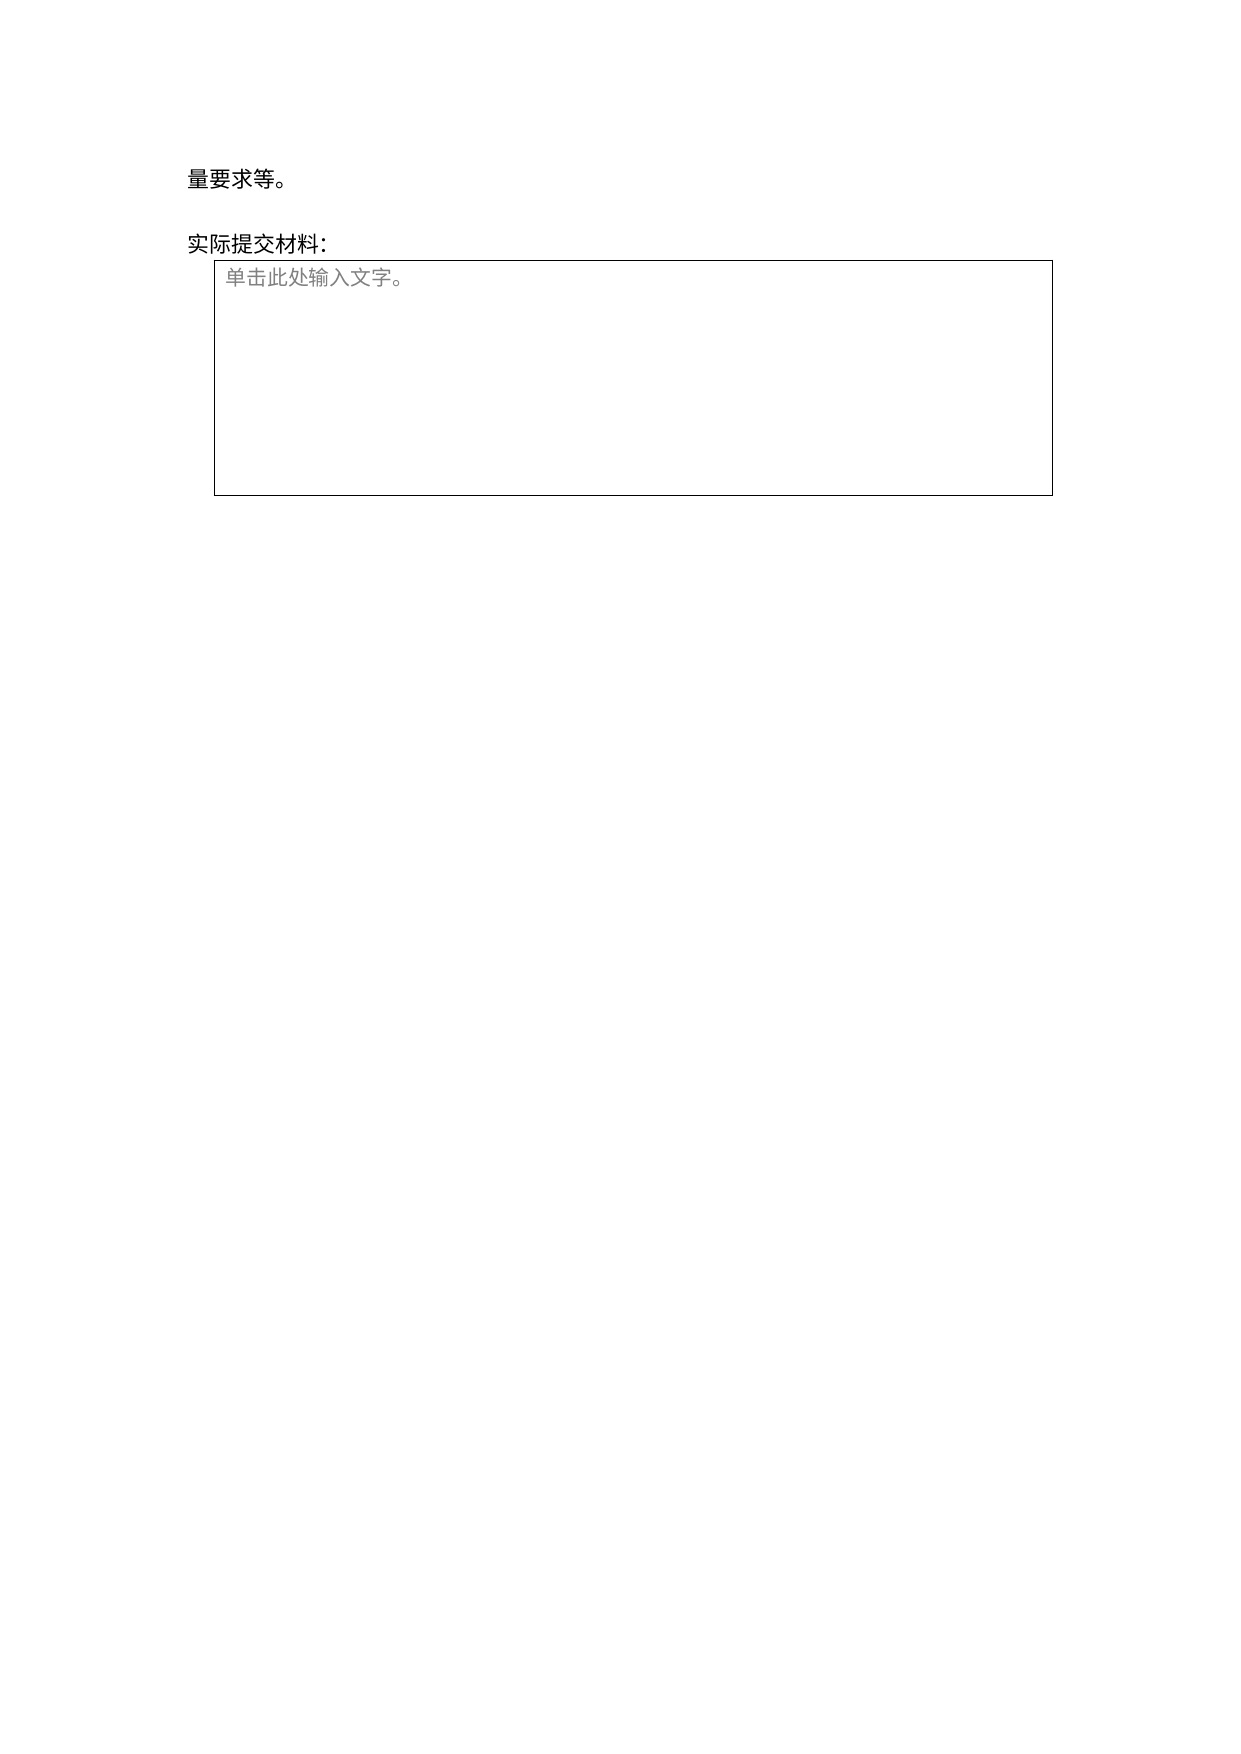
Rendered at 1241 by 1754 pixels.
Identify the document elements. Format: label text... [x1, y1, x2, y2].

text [187, 162, 1053, 194]
text 实际提交材料： [187, 227, 1053, 259]
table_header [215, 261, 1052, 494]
